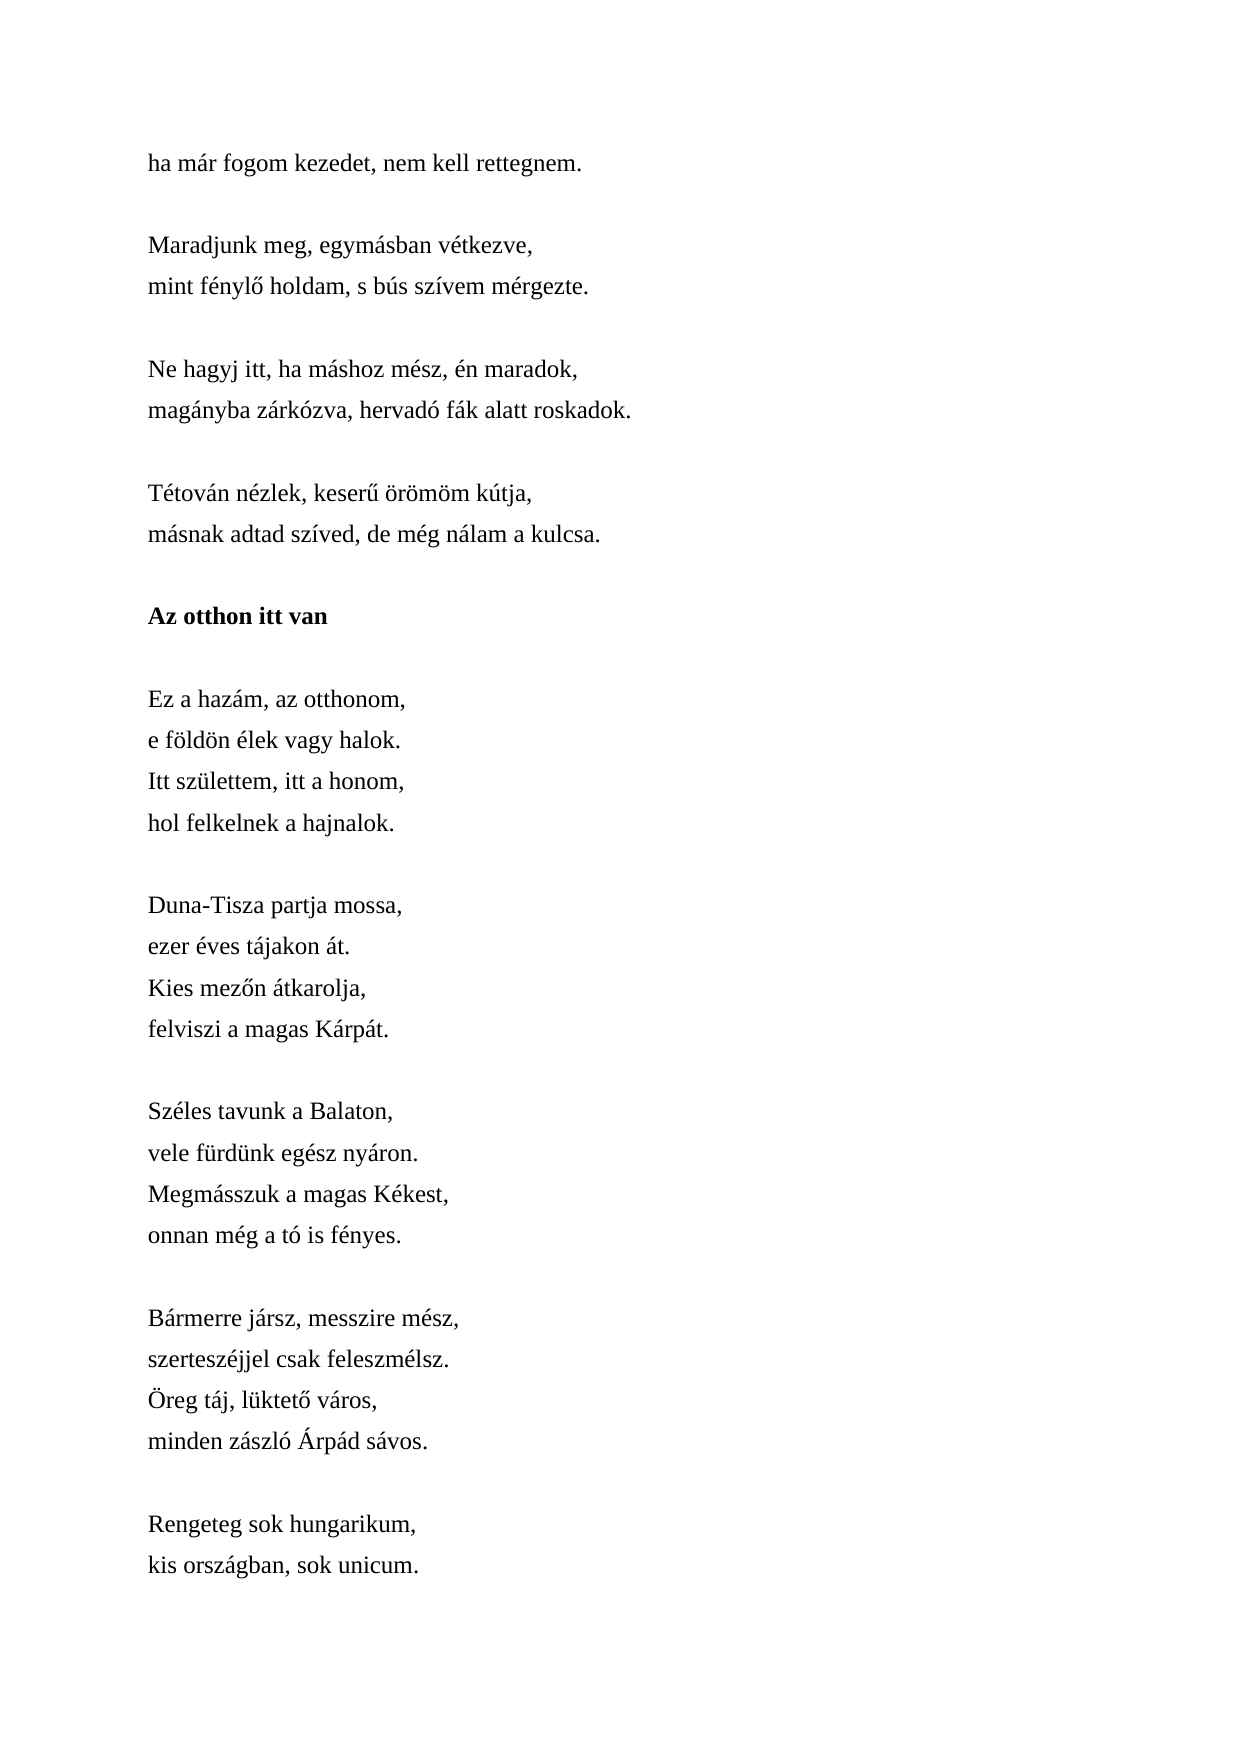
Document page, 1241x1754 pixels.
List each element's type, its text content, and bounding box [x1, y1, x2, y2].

text másnak adtad szíved, de még nálam a kulcsa. [148, 519, 1093, 548]
text Ez a hazám, az otthonom, [148, 684, 1093, 713]
text mint fénylő holdam, s bús szívem mérgezte. [148, 271, 1093, 300]
text Duna-Tisza partja mossa, [148, 890, 1093, 919]
text Itt születtem, itt a honom, [148, 766, 1093, 795]
text Rengeteg sok hungarikum, [148, 1509, 1093, 1538]
text Kies mezőn átkarolja, [148, 973, 1093, 1001]
text Az otthon itt van [148, 601, 1093, 630]
text Bármerre jársz, messzire mész, [148, 1303, 1093, 1331]
text minden zászló Árpád sávos. [148, 1426, 1093, 1455]
text Széles tavunk a Balaton, [148, 1096, 1093, 1125]
text e földön élek vagy halok. [148, 725, 1093, 754]
text Öreg táj, lüktető város, [148, 1385, 1093, 1414]
text onnan még a tó is fényes. [148, 1220, 1093, 1249]
text ezer éves tájakon át. [148, 931, 1093, 960]
text vele fürdünk egész nyáron. [148, 1138, 1093, 1166]
text kis országban, sok unicum. [148, 1550, 1093, 1579]
text ha már fogom kezedet, nem kell rettegnem. [148, 148, 1093, 176]
text szerteszéjjel csak feleszmélsz. [148, 1344, 1093, 1373]
text felviszi a magas Kárpát. [148, 1014, 1093, 1043]
text Tétován nézlek, keserű örömöm kútja, [148, 478, 1093, 506]
text hol felkelnek a hajnalok. [148, 808, 1093, 836]
text Ne hagyj itt, ha máshoz mész, én maradok, [148, 354, 1093, 383]
text Maradjunk meg, egymásban vétkezve, [148, 230, 1093, 259]
text Megmásszuk a magas Kékest, [148, 1179, 1093, 1208]
text magányba zárkózva, hervadó fák alatt roskadok. [148, 395, 1093, 424]
